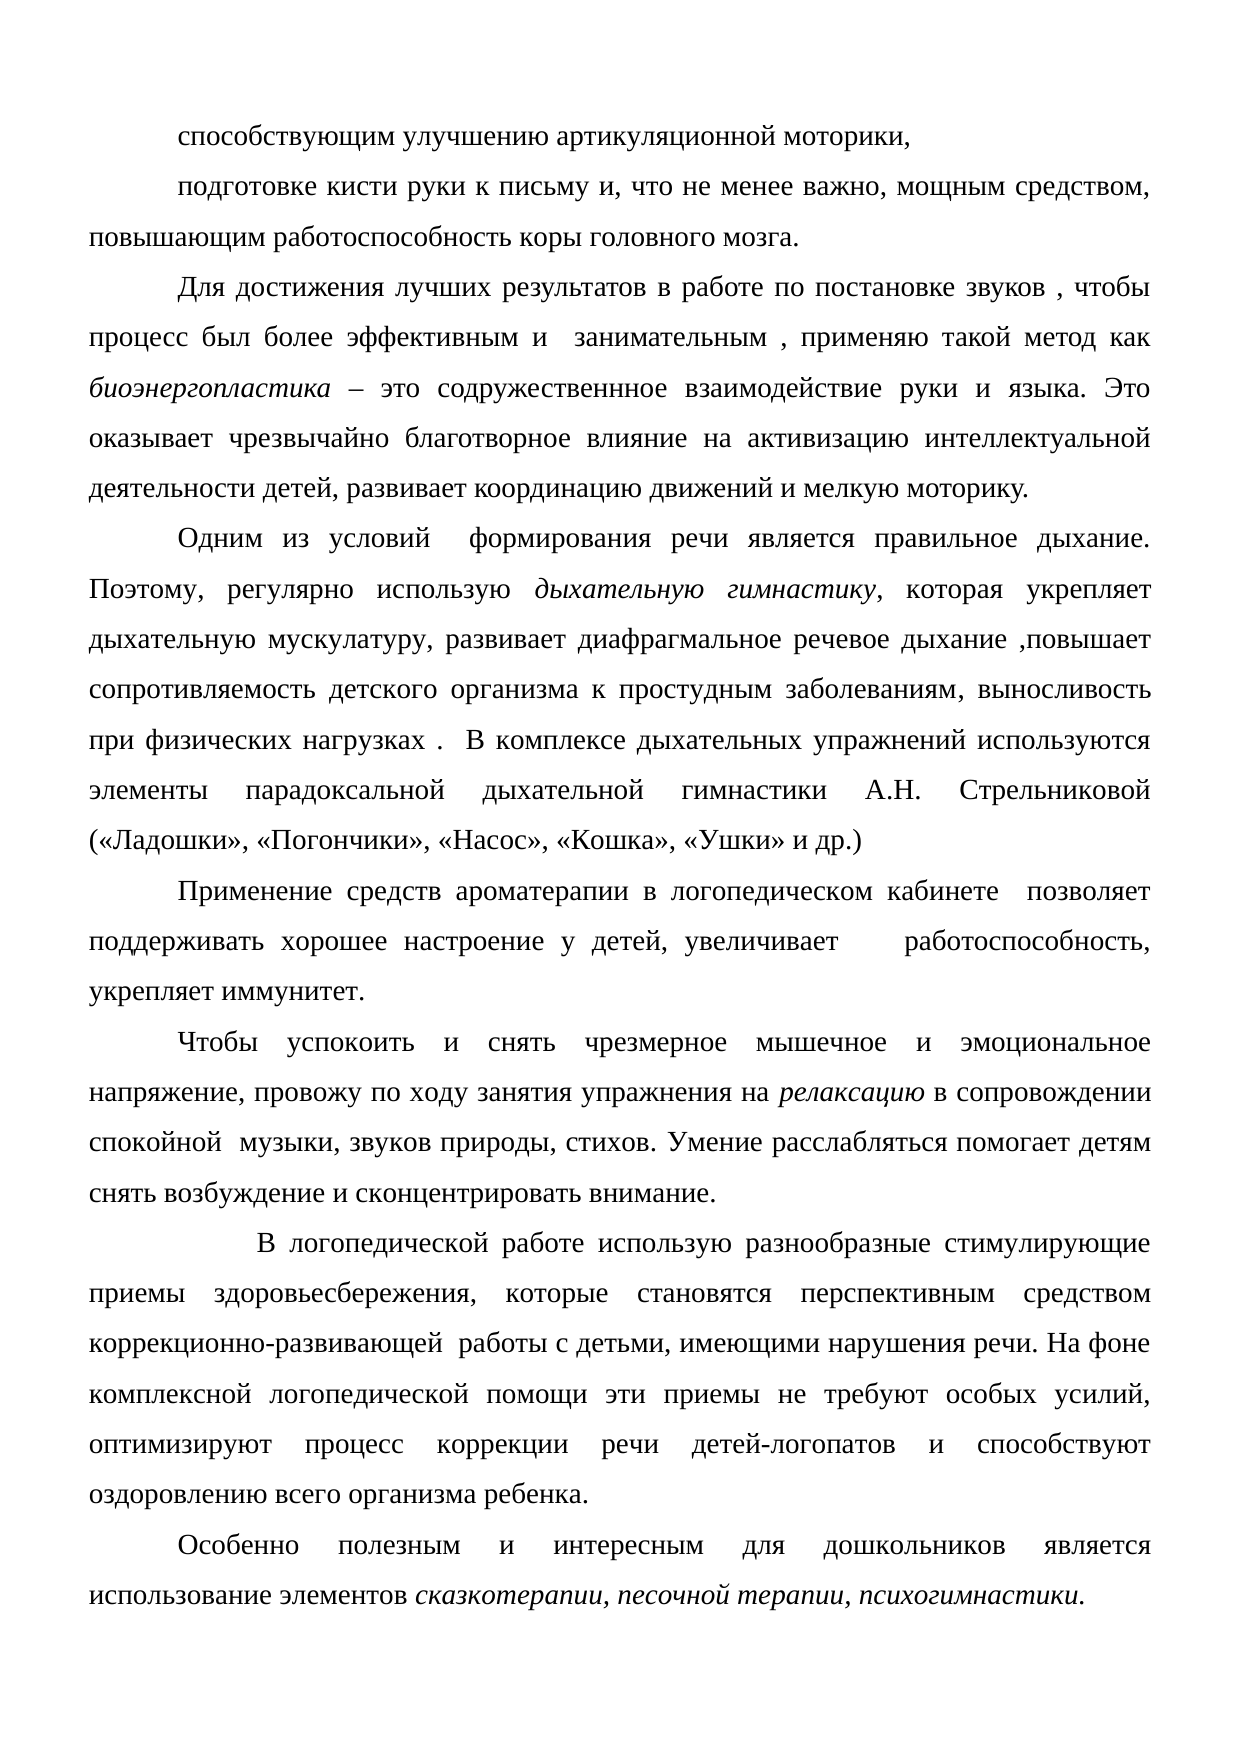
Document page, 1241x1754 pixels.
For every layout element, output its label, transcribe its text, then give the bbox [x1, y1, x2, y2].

text В логопедической работе использую разнообразные стимулирующие приемы здоровьесбережения, которые становятся перспективным средством коррекционно-развивающей работы с детьми, имеющими нарушения речи. На фоне комплексной логопедической помощи эти приемы не требуют особых усилий, оптимизируют процесс коррекции речи детей-логопатов и способствуют оздоровлению всего организма ребенка. [88, 1225, 1152, 1510]
text Одним из условий формирования речи является правильное дыхание. Поэтому, регулярно использую дыхательную гимнастику, которая укрепляет дыхательную мускулатуру, развивает диафрагмальное речевое дыхание ,повышает сопротивляемость детского организма к простудным заболеваниям, выносливость при физических нагрузках . В комплексе дыхательных упражнений используются элементы парадоксальной дыхательной гимнастики А.Н. Стрельниковой («Ладошки», «Погончики», «Насос», «Кошка», «Ушки» и др.) [88, 521, 1152, 856]
text способствующим улучшению артикуляционной моторики, [88, 118, 1152, 152]
text Особенно полезным и интересным для дошкольников является использование элементов сказкотерапии, песочной терапии, психогимнастики. [88, 1527, 1152, 1611]
text подготовке кисти руки к письму и, что не менее важно, мощным средством, повышающим работоспособность коры головного мозга. [88, 168, 1152, 252]
text Для достижения лучших результатов в работе по постановке звуков , чтобы процесс был более эффективным и занимательным , применяю такой метод как биоэнергопластика – это содружественнное взаимодействие руки и языка. Это оказывает чрезвычайно благотворное влияние на активизацию интеллектуальной деятельности детей, развивает координацию движений и мелкую моторику. [88, 269, 1152, 504]
text Чтобы успокоить и снять чрезмерное мышечное и эмоциональное напряжение, провожу по ходу занятия упражнения на релаксацию в сопровождении спокойной музыки, звуков природы, стихов. Умение расслабляться помогает детям снять возбуждение и сконцентрировать внимание. [88, 1024, 1152, 1208]
text Применение средств ароматерапии в логопедическом кабинете позволяет поддерживать хорошее настроение у детей, увеличивает работоспособность, укрепляет иммунитет. [88, 873, 1152, 1007]
